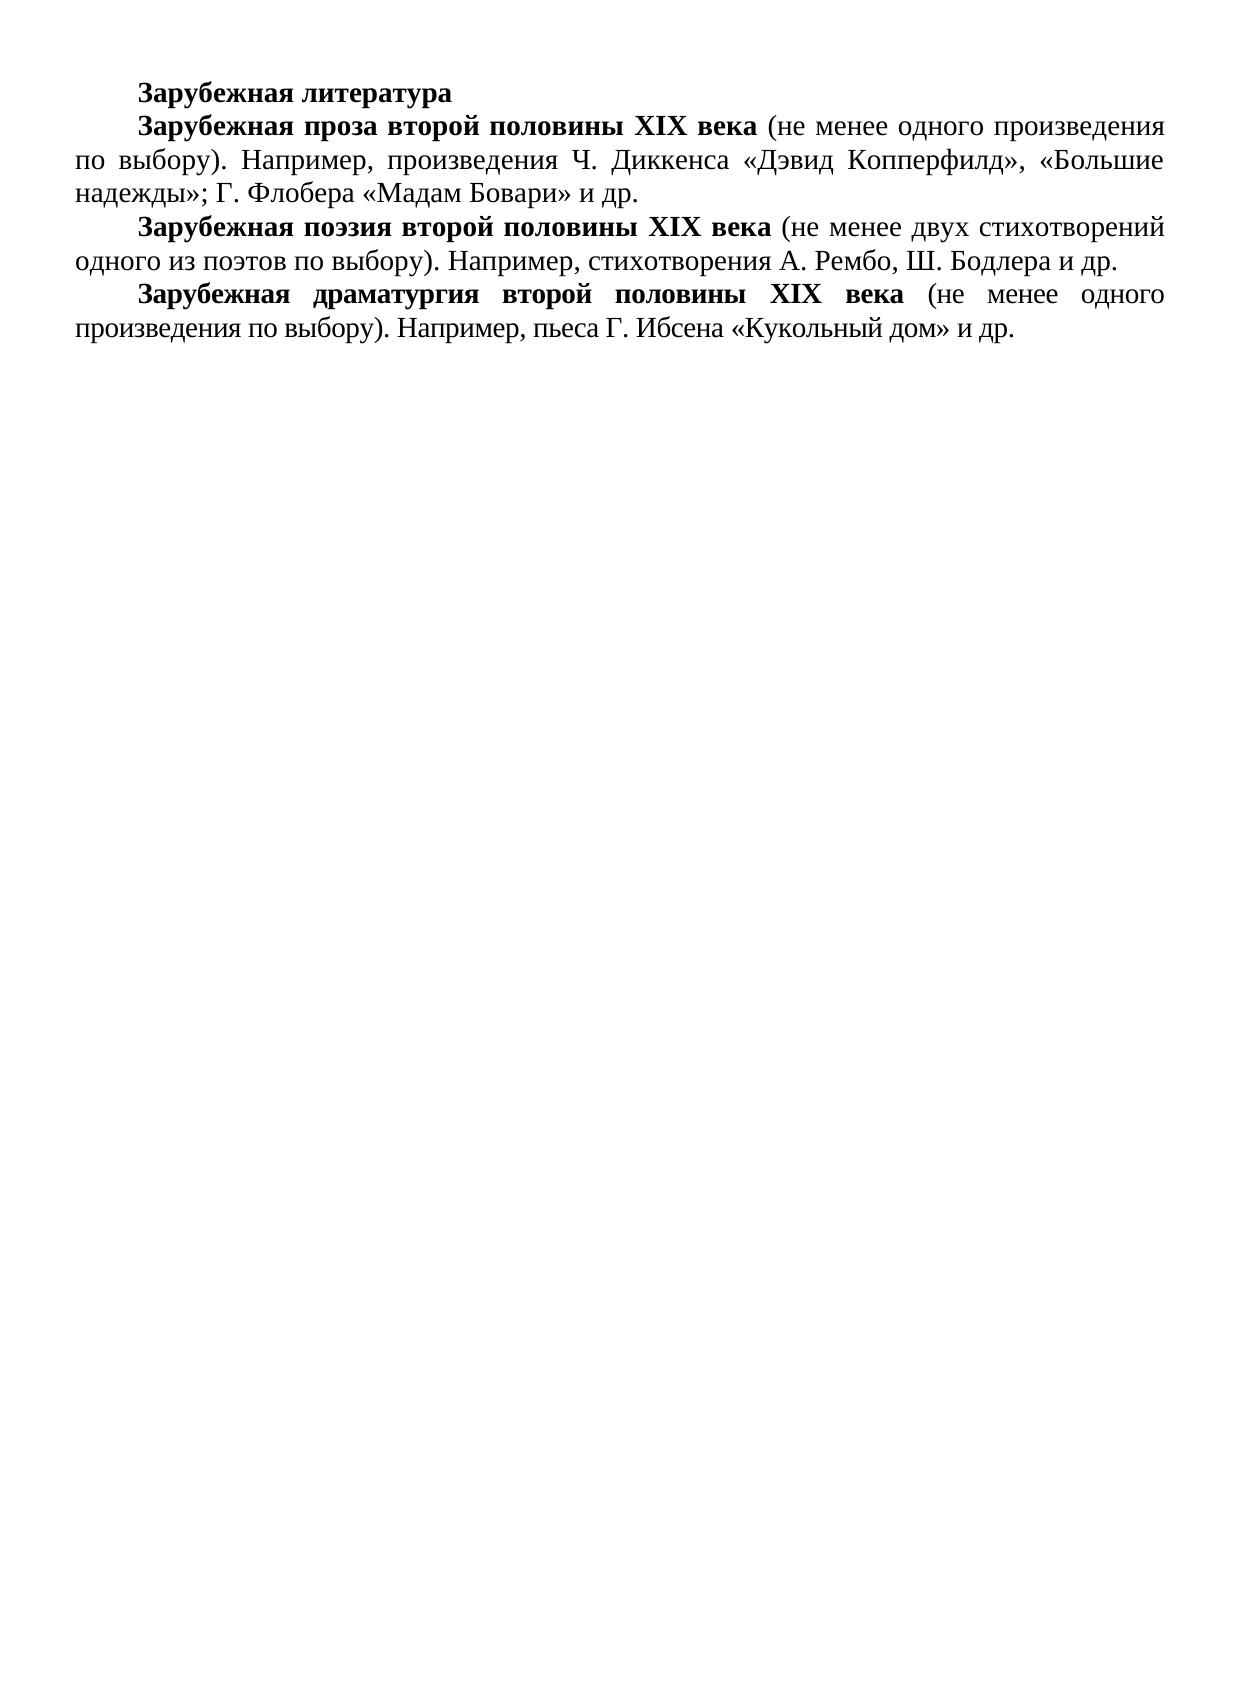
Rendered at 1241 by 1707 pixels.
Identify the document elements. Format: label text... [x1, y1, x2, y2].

text Зарубежная проза второй половины XIX века (не менее одного произведения по выбору). Например, произведения Ч. Диккенса «Дэвид Копперфилд», «Большие надежды»; Г. Флобера «Мадам Бовари» и др. [75, 108, 1165, 209]
text Зарубежная поэзия второй половины XIX века (не менее двух стихотворений одного из поэтов по выбору). Например, стихотворения А. Рембо, Ш. Бодлера и др. [75, 209, 1165, 276]
text Зарубежная драматургия второй половины XIX века (не менее одного произведения по выбору). Например, пьеса Г. Ибсена «Кукольный дом» и др. [75, 276, 1165, 343]
text Зарубежная литература [75, 75, 1165, 108]
